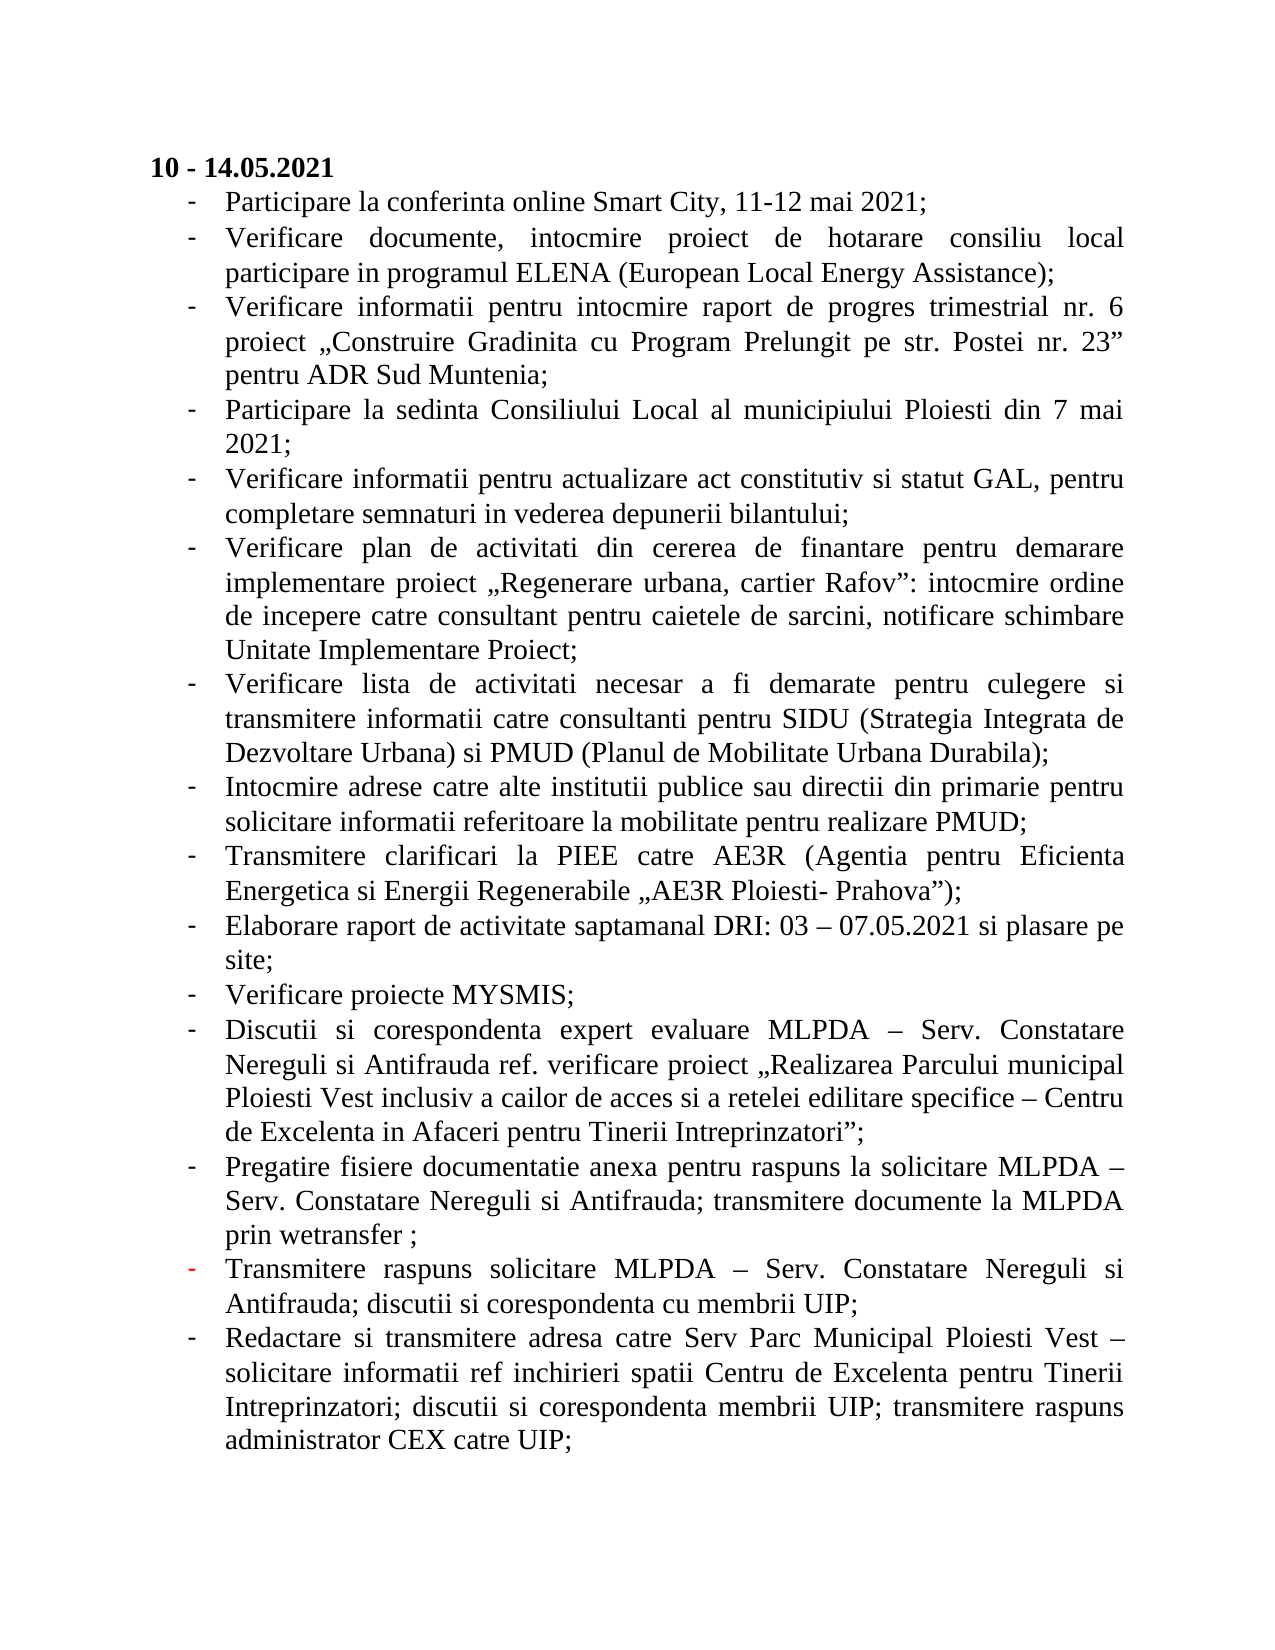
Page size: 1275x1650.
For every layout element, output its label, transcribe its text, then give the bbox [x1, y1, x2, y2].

list Transmitere raspuns solicitare MLPDA – Serv. Constatare Nereguli si Antifrauda; discutii si corespondenta cu membrii UIP; [187, 1250, 1125, 1319]
list Verificare lista de activitati necesar a fi demarate pentru culegere si transmitere informatii catre consultanti pentru SIDU (Strategia Integrata de Dezvoltare Urbana) si PMUD (Planul de Mobilitate Urbana Durabila); [187, 666, 1125, 768]
list Elaborare raport de activitate saptamanal DRI: 03 – 07.05.2021 si plasare pe site; [187, 907, 1125, 976]
list Participare la sedinta Consiliului Local al municipiului Ploiesti din 7 mai 2021; [187, 391, 1125, 460]
list Discutii si corespondenta expert evaluare MLPDA – Serv. Constatare Nereguli si Antifrauda ref. verificare proiect „Realizarea Parcului municipal Ploiesti Vest inclusiv a cailor de acces si a retelei edilitare specifice – Centru de Excelenta in Afaceri pentru Tinerii Intreprinzatori”; [187, 1011, 1125, 1148]
list Verificare documente, intocmire proiect de hotarare consiliu local participare in programul ELENA (European Local Energy Assistance); [187, 219, 1125, 288]
list Pregatire fisiere documentatie anexa pentru raspuns la solicitare MLPDA – Serv. Constatare Nereguli si Antifrauda; transmitere documente la MLPDA prin wetransfer ; [187, 1148, 1125, 1250]
list Redactare si transmitere adresa catre Serv Parc Municipal Ploiesti Vest – solicitare informatii ref inchirieri spatii Centru de Excelenta pentru Tinerii Intreprinzatori; discutii si corespondenta membrii UIP; transmitere raspuns administrator CEX catre UIP; [187, 1319, 1125, 1456]
list Transmitere clarificari la PIEE catre AE3R (Agentia pentru Eficienta Energetica si Energii Regenerabile „AE3R Ploiesti- Prahova”); [187, 837, 1125, 907]
text 10 - 14.05.2021 [150, 150, 1125, 183]
list Verificare plan de activitati din cererea de finantare pentru demarare implementare proiect „Regenerare urbana, cartier Rafov”: intocmire ordine de incepere catre consultant pentru caietele de sarcini, notificare schimbare Unitate Implementare Proiect; [187, 529, 1125, 666]
list Verificare proiecte MYSMIS; [187, 976, 1125, 1011]
list Participare la conferinta online Smart City, 11-12 mai 2021; [187, 183, 1125, 219]
list Verificare informatii pentru intocmire raport de progres trimestrial nr. 6 proiect „Construire Gradinita cu Program Prelungit pe str. Postei nr. 23” pentru ADR Sud Muntenia; [187, 288, 1125, 391]
list Verificare informatii pentru actualizare act constitutiv si statut GAL, pentru completare semnaturi in vederea depunerii bilantului; [187, 460, 1125, 529]
list Intocmire adrese catre alte institutii publice sau directii din primarie pentru solicitare informatii referitoare la mobilitate pentru realizare PMUD; [187, 768, 1125, 837]
